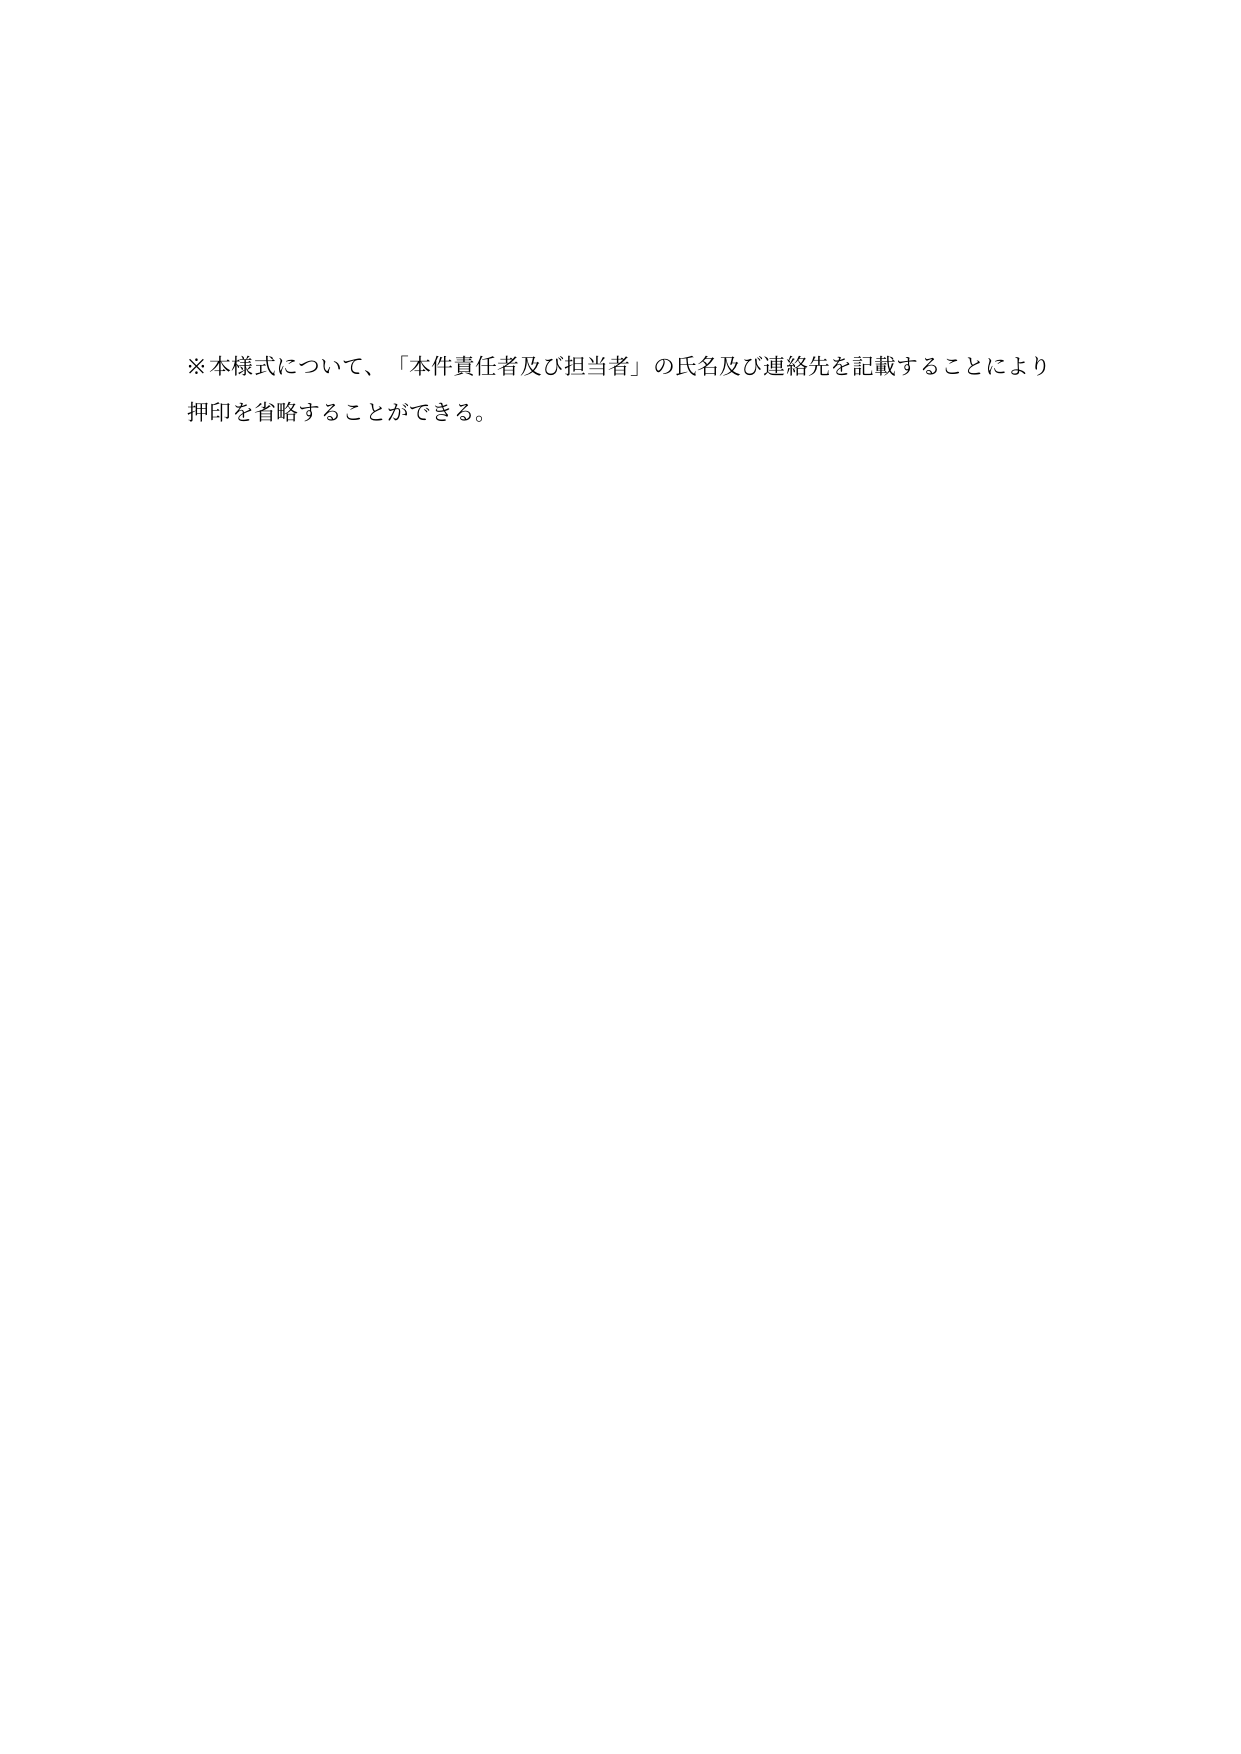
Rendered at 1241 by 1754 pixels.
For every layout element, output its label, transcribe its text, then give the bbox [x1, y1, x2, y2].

text ※本様式について、「本件責任者及び担当者」の氏名及び連絡先を記載することにより押印を省略することができる。 [187, 341, 1053, 434]
